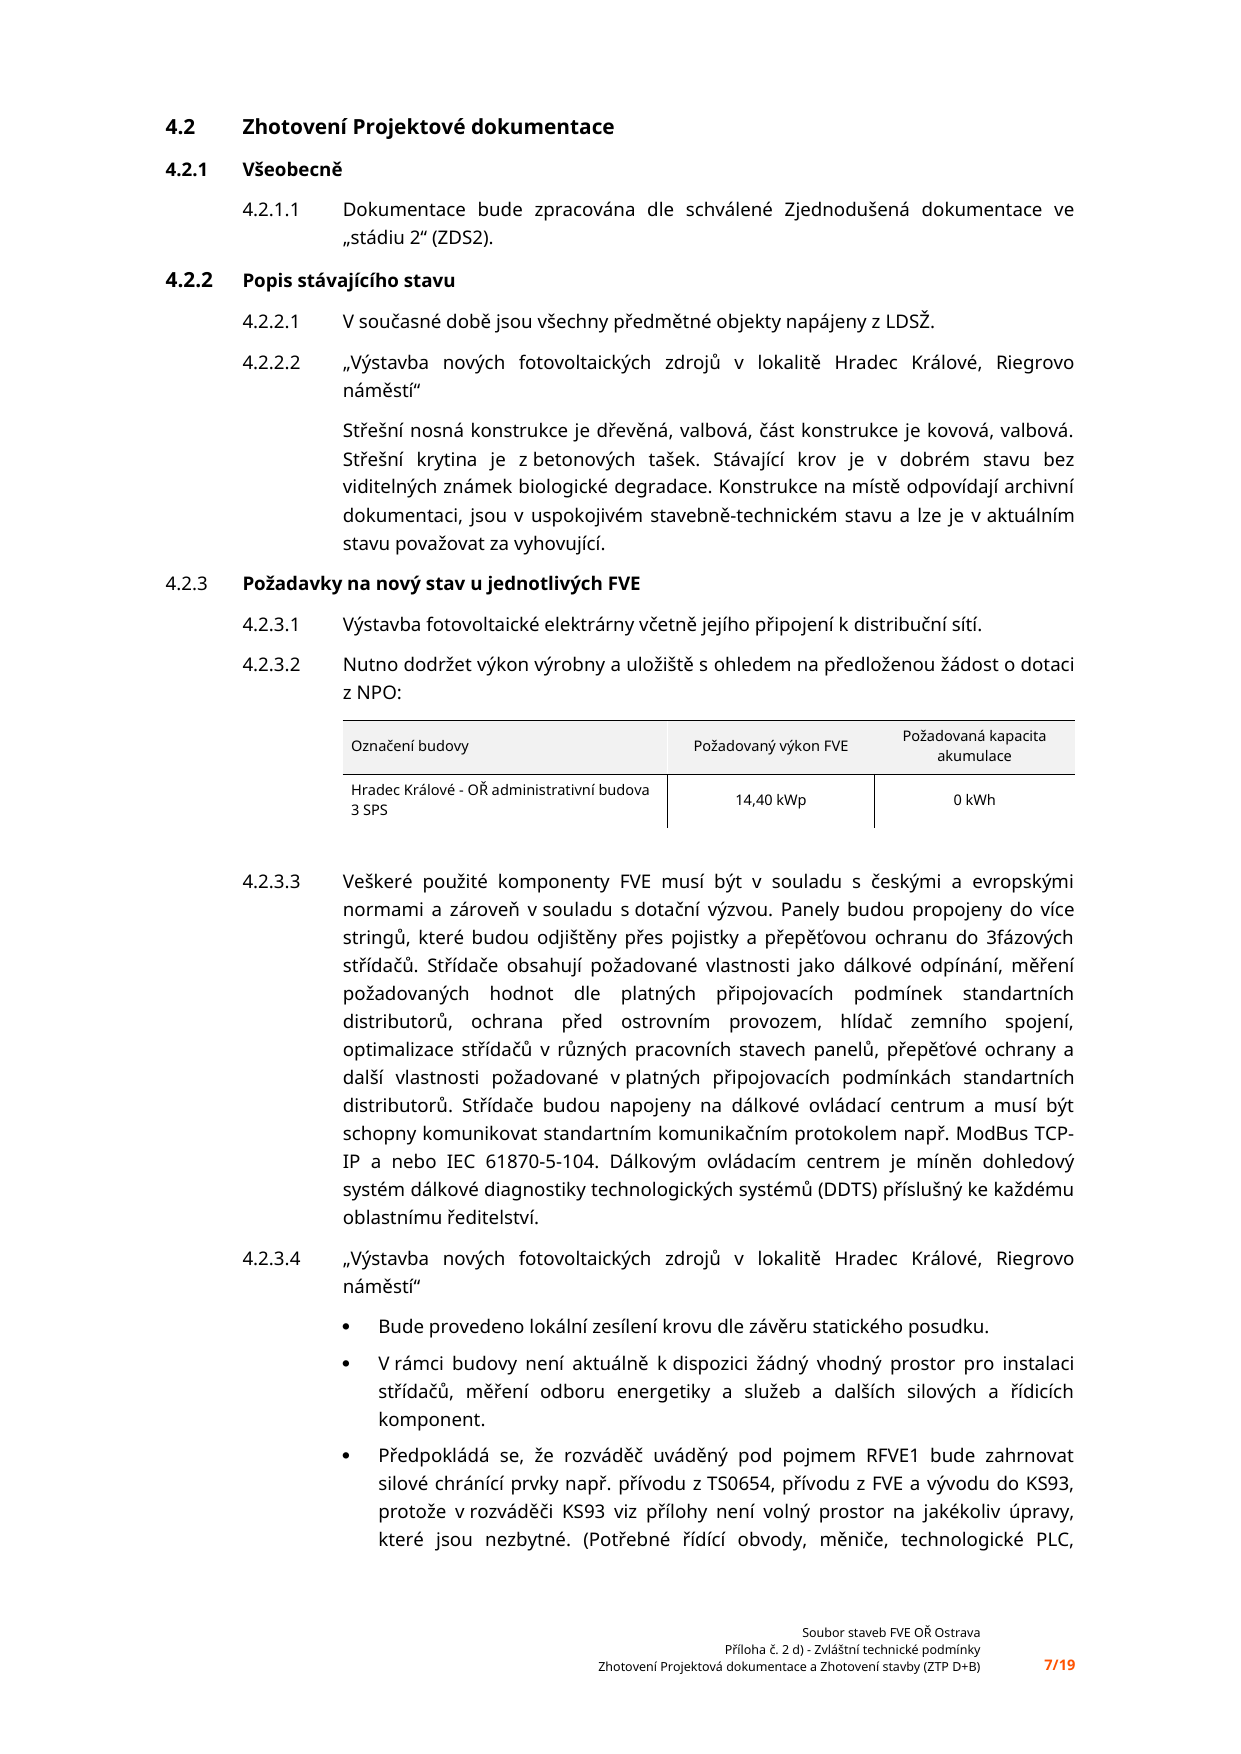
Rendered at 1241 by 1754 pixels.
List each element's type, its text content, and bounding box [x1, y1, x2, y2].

text Zhotovení Projektové dokumentace [165, 112, 1075, 141]
text Nutno dodržet výkon výrobny a uložiště s ohledem na předloženou žádost o dotaci z NPO: [242, 651, 1075, 705]
text Veškeré použité komponenty FVE musí být v souladu s českými a evropskými normami a zároveň v souladu s dotační výzvou. Panely budou propojeny do více stringů, které budou odjištěny přes pojistky a přepěťovou ochranu do 3fázových střídačů. Střídače obsahují požadované vlastnosti jako dálkové odpínání, měření požadovaných hodnot dle platných připojovacích podmínek standartních distributorů, ochrana před ostrovním provozem, hlídač zemního spojení, optimalizace střídačů v různých pracovních stavech panelů, přepěťové ochrany a další vlastnosti požadované v platných připojovacích podmínkách standartních distributorů. Střídače budou napojeny na dálkové ovládací centrum a musí být schopny komunikovat standartním komunikačním protokolem např. ModBus TCP-IP a nebo IEC 61870-5-104. Dálkovým ovládacím centrem je míněn dohledový systém dálkové diagnostiky technologických systémů (DDTS) příslušný ke každému oblastnímu ředitelství. [242, 868, 1075, 1230]
table_cell 14,40 kWp [668, 775, 874, 828]
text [343, 1442, 1075, 1552]
table_cell Hradec Králové - OŘ administrativní budova 3 SPS [343, 775, 667, 828]
list Střešní nosná konstrukce je dřevěná, valbová, část konstrukce je kovová, valbová. Střešní krytina je z betonových tašek. Stávající krov je v dobrém stavu bez viditelných známek biologické degradace. Konstrukce na místě odpovídají archivní dokumentaci, jsou v uspokojivém stavebně-technickém stavu a lze je v aktuálním stavu považovat za vyhovující. [343, 418, 1075, 555]
text V současné době jsou všechny předmětné objekty napájeny z LDSŽ. [242, 309, 1075, 334]
text „Výstavba nových fotovoltaických zdrojů v lokalitě Hradec Králové, Riegrovo náměstí“ [242, 1245, 1075, 1299]
text Popis stávajícího stavu [165, 265, 1075, 293]
text Dokumentace bude zpracována dle schválené Zjednodušená dokumentace ve „stádiu 2“ (ZDS2). [242, 196, 1075, 250]
text Požadavky na nový stav u jednotlivých FVE [165, 570, 1075, 596]
text V rámci budovy není aktuálně k dispozici žádný vhodný prostor pro instalaci střídačů, měření odboru energetiky a služeb a dalších silových a řídicích komponent. [343, 1350, 1075, 1432]
text „Výstavba nových fotovoltaických zdrojů v lokalitě Hradec Králové, Riegrovo náměstí“ [242, 349, 1075, 403]
table_header Označení budovy [343, 721, 667, 774]
table_header Požadovaná kapacita akumulace [874, 721, 1075, 774]
table_header Požadovaný výkon FVE [668, 721, 874, 774]
text Výstavba fotovoltaické elektrárny včetně jejího připojení k distribuční sítí. [242, 611, 1075, 636]
text Bude provedeno lokální zesílení krovu dle závěru statického posudku. [343, 1314, 1075, 1339]
text Všeobecně [165, 156, 1075, 181]
table_cell 0 kWh [875, 775, 1075, 828]
